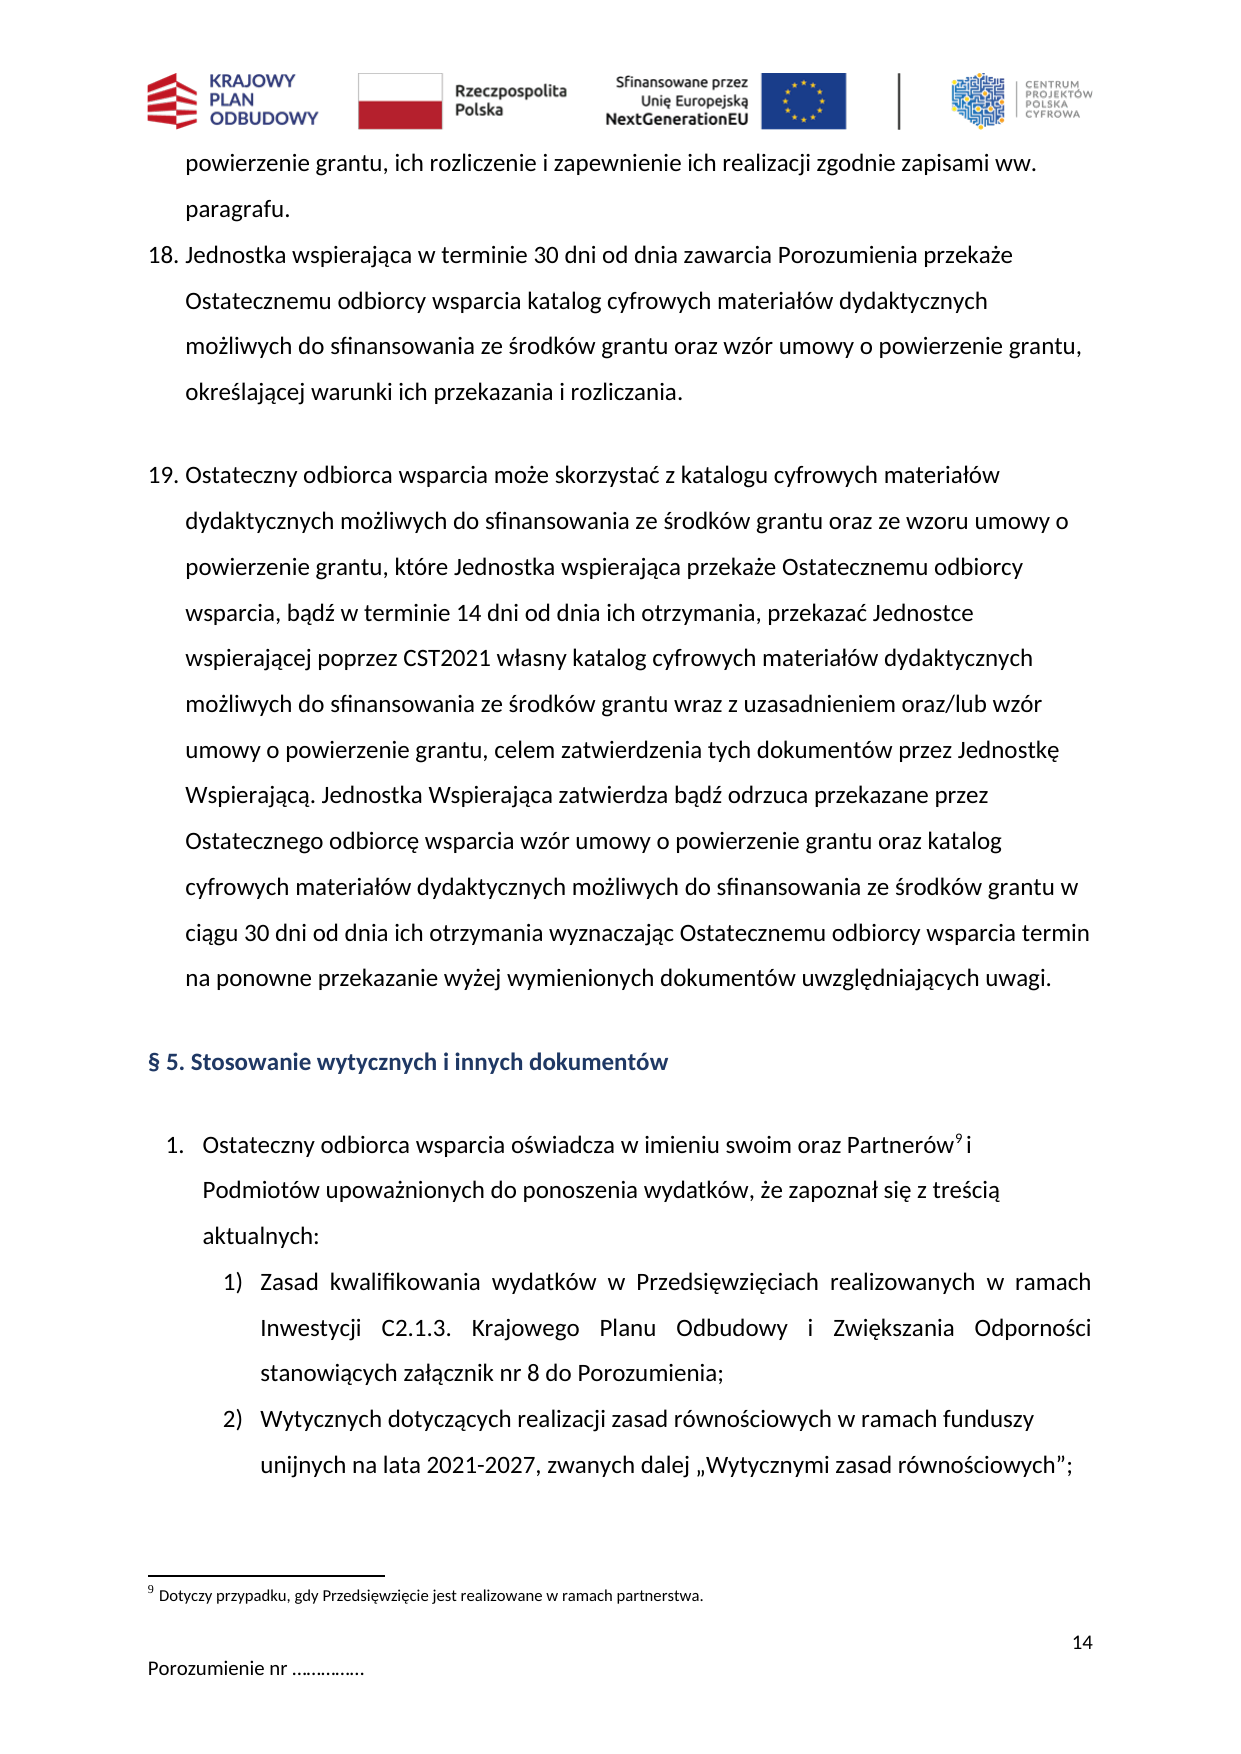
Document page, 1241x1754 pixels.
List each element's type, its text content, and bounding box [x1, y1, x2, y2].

picture [147, 73, 1093, 130]
list Wytycznych dotyczących realizacji zasad równościowych w ramach funduszy unijnych na lata 2021-2027, zwanych dalej „Wytycznymi zasad równościowych”; [223, 1403, 1093, 1479]
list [148, 148, 1093, 224]
list Ostateczny odbiorca wsparcia może skorzystać z katalogu cyfrowych materiałów dydaktycznych możliwych do sfinansowania ze środków grantu oraz ze wzoru umowy o powierzenie grantu, które Jednostka wspierająca przekaże Ostatecznemu odbiorcy wsparcia, bądź w terminie 14 dni od dnia ich otrzymania, przekazać Jednostce wspierającej poprzez CST2021 własny katalog cyfrowych materiałów dydaktycznych możliwych do sfinansowania ze środków grantu wraz z uzasadnieniem oraz/lub wzór umowy o powierzenie grantu, celem zatwierdzenia tych dokumentów przez Jednostkę Wspierającą. Jednostka Wspierająca zatwierdza bądź odrzuca przekazane przez Ostatecznego odbiorcę wsparcia wzór umowy o powierzenie grantu oraz katalog cyfrowych materiałów dydaktycznych możliwych do sfinansowania ze środków grantu w ciągu 30 dni od dnia ich otrzymania wyznaczając Ostatecznemu odbiorcy wsparcia termin na ponowne przekazanie wyżej wymienionych dokumentów uwzględniających uwagi. [148, 459, 1093, 993]
list Zasad kwalifikowania wydatków w Przedsięwzięciach realizowanych w ramach Inwestycji C2.1.3. Krajowego Planu Odbudowy i Zwiększania Odporności stanowiących załącznik nr 8 do Porozumienia; [223, 1266, 1093, 1388]
list Jednostka wspierająca w terminie 30 dni od dnia zawarcia Porozumienia przekaże Ostatecznemu odbiorcy wsparcia katalog cyfrowych materiałów dydaktycznych możliwych do sfinansowania ze środków grantu oraz wzór umowy o powierzenie grantu, określającej warunki ich przekazania i rozliczania. [148, 239, 1093, 407]
subtitle § 5. Stosowanie wytycznych i innych dokumentów [148, 1046, 1093, 1076]
list Ostateczny odbiorca wsparcia oświadcza w imieniu swoim oraz Partnerów i Podmiotów upoważnionych do ponoszenia wydatków, że zapoznał się z treścią aktualnych: [165, 1129, 1093, 1251]
